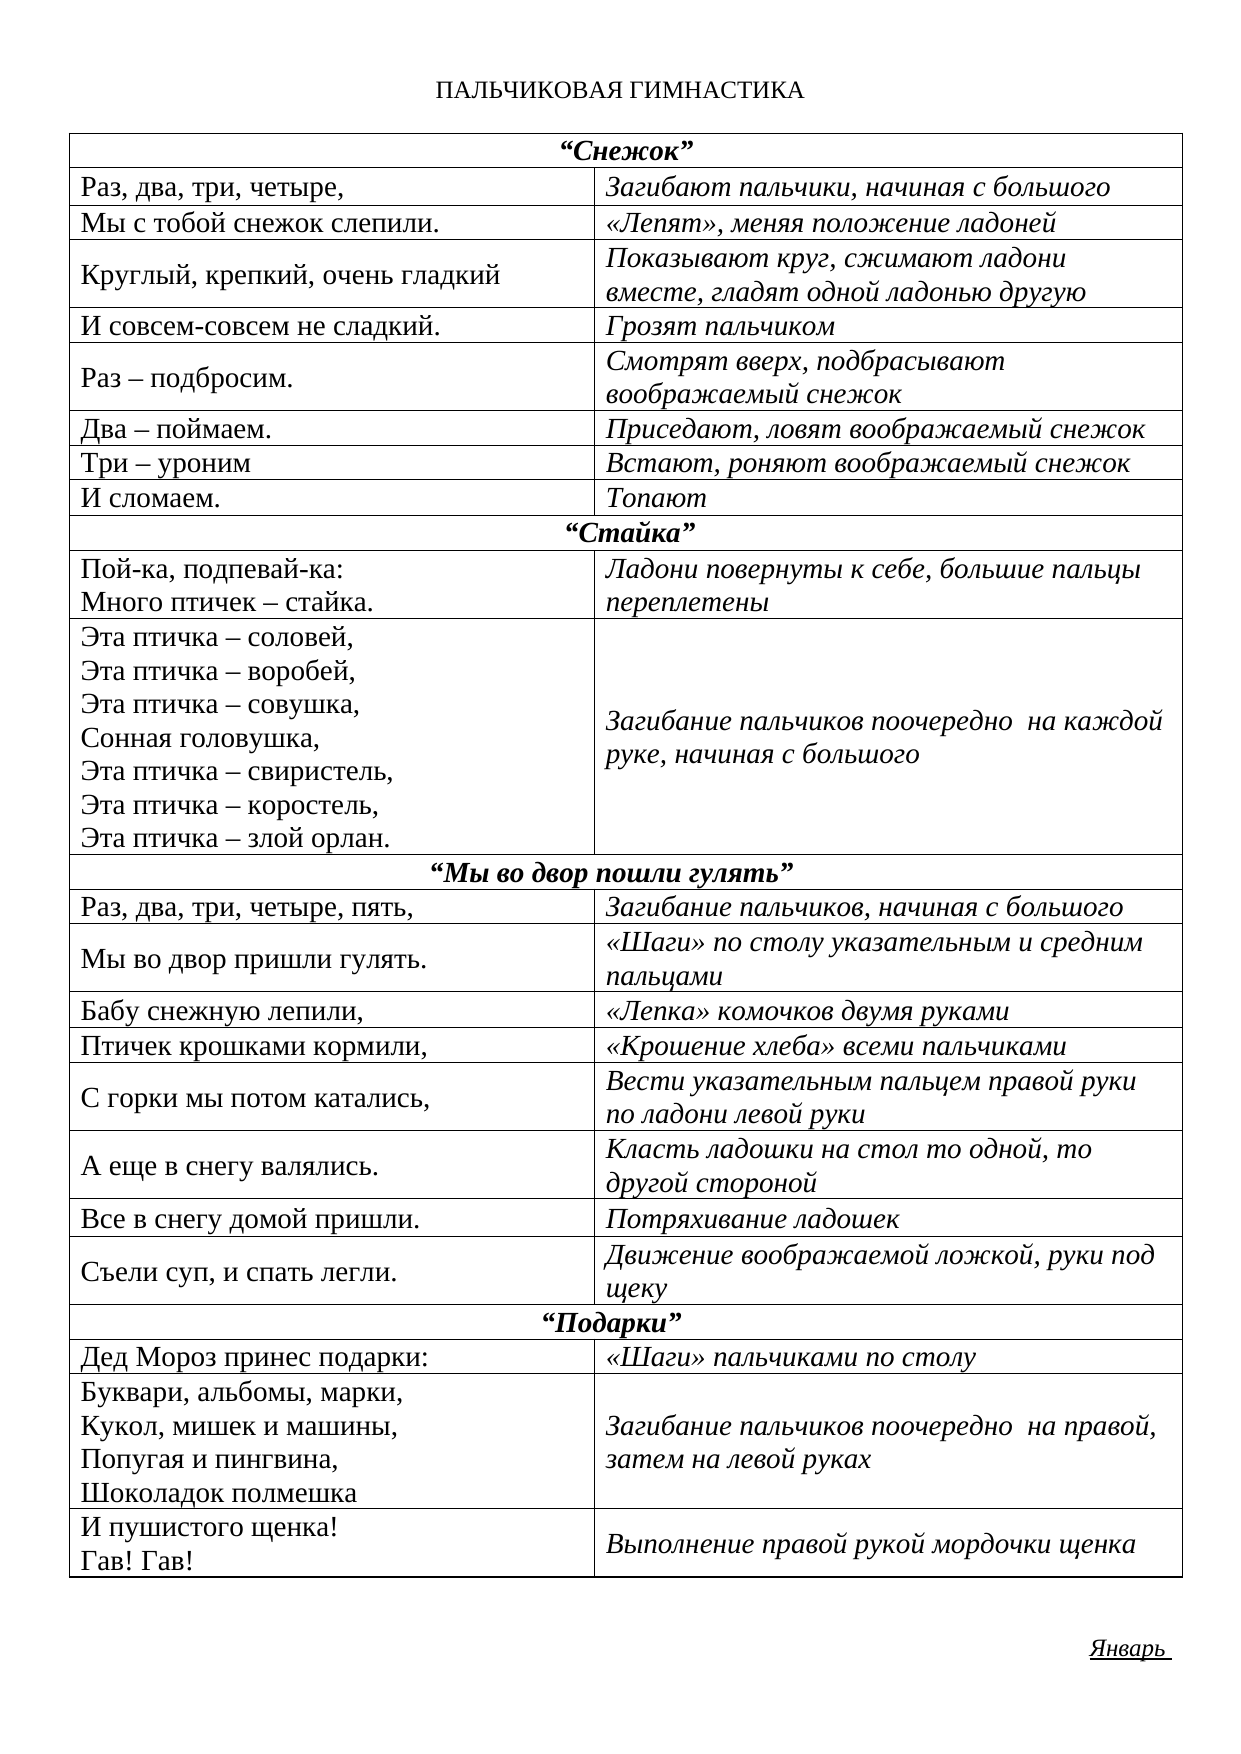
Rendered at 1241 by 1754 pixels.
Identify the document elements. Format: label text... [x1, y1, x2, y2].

table_cell Раз – подбросим. [70, 343, 594, 410]
table_cell Бабу снежную лепили, [70, 992, 594, 1027]
text Январь [75, 1633, 1165, 1662]
table_cell Буквари, альбомы, марки, Кукол, мишек и машины, Попугая и пингвина, Шоколадок полмешка [70, 1374, 594, 1508]
table_cell Загибание пальчиков поочередно на правой, затем на левой руках [595, 1374, 1182, 1508]
table_cell Потряхивание ладошек [595, 1199, 1182, 1236]
table_cell “Стайка” [70, 516, 1182, 550]
table_cell «Лепят», меняя положение ладоней [595, 206, 1182, 239]
table_cell Ладони повернуты к себе, большие пальцы переплетены [595, 551, 1182, 618]
table_cell «Шаги» пальчиками по столу [595, 1340, 1182, 1373]
table_cell Топают [595, 480, 1182, 514]
table_cell Птичек крошками кормили, [70, 1028, 594, 1062]
table_cell Круглый, крепкий, очень гладкий [70, 240, 594, 307]
text ПАЛЬЧИКОВАЯ ГИМНАСТИКА [75, 75, 1165, 104]
table_cell Приседают, ловят воображаемый снежок [595, 411, 1182, 444]
table_cell “Мы во двор пошли гулять” [70, 855, 1182, 888]
table_header “Снежок” [70, 134, 1182, 167]
table_cell Три – уроним [70, 446, 594, 479]
table_cell А еще в снегу валялись. [70, 1131, 594, 1198]
table_cell Грозят пальчиком [595, 308, 1182, 342]
table_cell Класть ладошки на стол то одной, то другой стороной [595, 1131, 1182, 1198]
table_cell Пой-ка, подпевай-ка: Много птичек – стайка. [70, 551, 594, 618]
table_cell Загибают пальчики, начиная с большого [595, 168, 1182, 204]
table_cell Показывают круг, сжимают ладони вместе, гладят одной ладонью другую [595, 240, 1182, 307]
table_cell Раз, два, три, четыре, пять, [70, 890, 594, 923]
table_cell Встают, роняют воображаемый снежок [595, 446, 1182, 479]
table_cell Мы с тобой снежок слепили. [70, 206, 594, 239]
table_cell И пушистого щенка! Гав! Гав! [70, 1509, 594, 1576]
table_cell Движение воображаемой ложкой, руки под щеку [595, 1237, 1182, 1304]
table_cell Загибание пальчиков поочередно на каждой руке, начиная с большого [595, 619, 1182, 854]
table_cell Два – поймаем. [70, 411, 594, 444]
table_cell Эта птичка – соловей, Эта птичка – воробей, Эта птичка – совушка, Сонная головушка, Эта птичка – свиристель, Эта птичка – коростель, Эта птичка – злой орлан. [70, 619, 594, 854]
table_cell Мы во двор пришли гулять. [70, 924, 594, 991]
table_cell Вести указательным пальцем правой руки по ладони левой руки [595, 1063, 1182, 1130]
table_cell Загибание пальчиков, начиная с большого [595, 890, 1182, 923]
table_cell Раз, два, три, четыре, [70, 168, 594, 204]
table_cell Смотрят вверх, подбрасывают воображаемый снежок [595, 343, 1182, 410]
table_cell Все в снегу домой пришли. [70, 1199, 594, 1236]
table_cell И совсем-совсем не сладкий. [70, 308, 594, 342]
table_cell «Лепка» комочков двумя руками [595, 992, 1182, 1027]
table_cell С горки мы потом катались, [70, 1063, 594, 1130]
table_cell И сломаем. [70, 480, 594, 514]
table_cell Дед Мороз принес подарки: [70, 1340, 594, 1373]
table_cell Выполнение правой рукой мордочки щенка [595, 1509, 1182, 1576]
table_cell Съели суп, и спать легли. [70, 1237, 594, 1304]
table_cell «Крошение хлеба» всеми пальчиками [595, 1028, 1182, 1062]
table_cell “Подарки” [70, 1305, 1182, 1338]
table_cell «Шаги» по столу указательным и средним пальцами [595, 924, 1182, 991]
